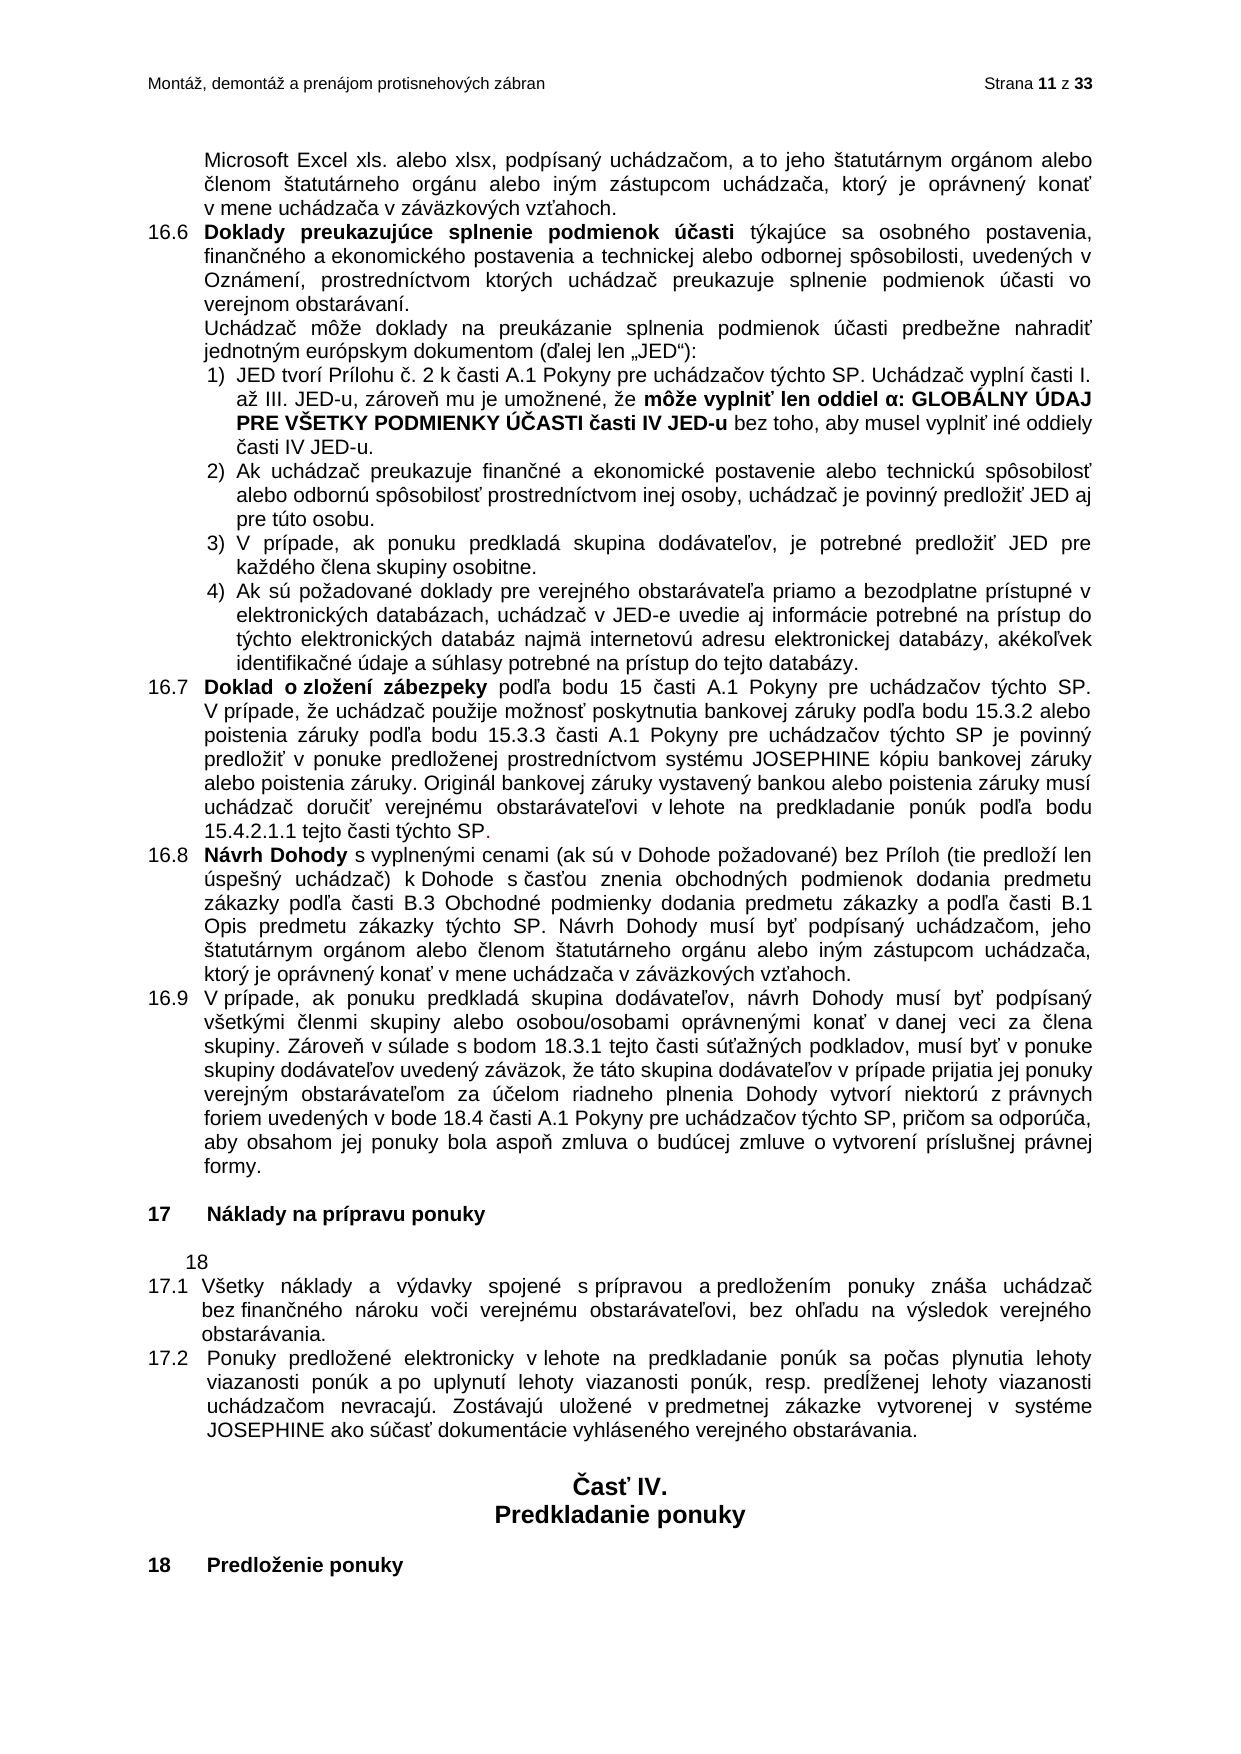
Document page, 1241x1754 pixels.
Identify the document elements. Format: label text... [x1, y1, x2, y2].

list Všetky náklady a výdavky spojené s prípravou a predložením ponuky znáša uchádzač bez finančného nároku voči verejnému obstarávateľovi, bez ohľadu na výsledok verejného obstarávania. [148, 1274, 1093, 1346]
list Ak sú požadované doklady pre verejného obstarávateľa priamo a bezodplatne prístupné v elektronických databázach, uchádzač v JED-e uvedie aj informácie potrebné na prístup do týchto elektronických databáz najmä internetovú adresu elektronickej databázy, akékoľvek identifikačné údaje a súhlasy potrebné na prístup do tejto databázy. [207, 579, 1093, 675]
list V prípade, ak ponuku predkladá skupina dodávateľov, je potrebné predložiť JED pre každého člena skupiny osobitne. [207, 531, 1093, 579]
list Ak uchádzač preukazuje finančné a ekonomické postavenie alebo technickú spôsobilosť alebo odbornú spôsobilosť prostredníctvom inej osoby, uchádzač je povinný predložiť JED aj pre túto osobu. [207, 459, 1093, 531]
list JED tvorí Prílohu č. 2 k časti A.1 Pokyny pre uchádzačov týchto SP. Uchádzač vyplní časti I. až III. JED-u, zároveň mu je umožnené, že môže vyplniť len oddiel α: GLOBÁLNY ÚDAJ PRE VŠETKY PODMIENKY ÚČASTI časti IV JED-u bez toho, aby musel vyplniť iné oddiely časti IV JED-u. [207, 363, 1093, 459]
list Doklad o zložení zábezpeky podľa bodu 15 časti A.1 Pokyny pre uchádzačov týchto SP. V prípade, že uchádzač použije možnosť poskytnutia bankovej záruky podľa bodu 15.3.2 alebo poistenia záruky podľa bodu 15.3.3 časti A.1 Pokyny pre uchádzačov týchto SP je povinný predložiť v ponuke predloženej prostredníctvom systému JOSEPHINE kópiu bankovej záruky alebo poistenia záruky. Originál bankovej záruky vystavený bankou alebo poistenia záruky musí uchádzač doručiť verejnému obstarávateľovi v lehote na predkladanie ponúk podľa bodu 15.4.2.1.1 tejto časti týchto SP. [148, 675, 1093, 842]
subtitle Náklady na prípravu ponuky [148, 1202, 1093, 1226]
list Doklady preukazujúce splnenie podmienok účasti týkajúce sa osobného postavenia, finančného a ekonomického postavenia a technickej alebo odbornej spôsobilosti, uvedených v Oznámení, prostredníctvom ktorých uchádzač preukazuje splnenie podmienok účasti vo verejnom obstarávaní. [148, 219, 1093, 315]
subtitle Predkladanie ponuky [148, 1500, 1093, 1529]
subtitle Predloženie ponuky [148, 1553, 1093, 1577]
list Návrh Dohody s vyplnenými cenami (ak sú v Dohode požadované) bez Príloh (tie predloží len úspešný uchádzač) k Dohode s časťou znenia obchodných podmienok dodania predmetu zákazky podľa časti B.3 Obchodné podmienky dodania predmetu zákazky a podľa časti B.1 Opis predmetu zákazky týchto SP. Návrh Dohody musí byť podpísaný uchádzačom, jeho štatutárnym orgánom alebo členom štatutárneho orgánu alebo iným zástupcom uchádzača, ktorý je oprávnený konať v mene uchádzača v záväzkových vzťahoch. [148, 842, 1093, 986]
list V prípade, ak ponuku predkladá skupina dodávateľov, návrh Dohody musí byť podpísaný všetkými členmi skupiny alebo osobou/osobami oprávnenými konať v danej veci za člena skupiny. Zároveň v súlade s bodom 18.3.1 tejto časti súťažných podkladov, musí byť v ponuke skupiny dodávateľov uvedený záväzok, že táto skupina dodávateľov v prípade prijatia jej ponuky verejným obstarávateľom za účelom riadneho plnenia Dohody vytvorí niektorú z právnych foriem uvedených v bode 18.4 časti A.1 Pokyny pre uchádzačov týchto SP, pričom sa odporúča, aby obsahom jej ponuky bola aspoň zmluva o budúcej zmluve o vytvorení príslušnej právnej formy. [148, 986, 1093, 1178]
list Ponuky predložené elektronicky v lehote na predkladanie ponúk sa počas plynutia lehoty viazanosti ponúk a po uplynutí lehoty viazanosti ponúk, resp. predĺženej lehoty viazanosti uchádzačom nevracajú. Zostávajú uložené v predmetnej zákazke vytvorenej v systéme JOSEPHINE ako súčasť dokumentácie vyhláseného verejného obstarávania. [148, 1346, 1093, 1441]
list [148, 148, 1093, 219]
subtitle Časť IV. [148, 1472, 1093, 1500]
list Uchádzač môže doklady na preukázanie splnenia podmienok účasti predbežne nahradiť jednotným európskym dokumentom (ďalej len „JED“): [204, 315, 1093, 363]
